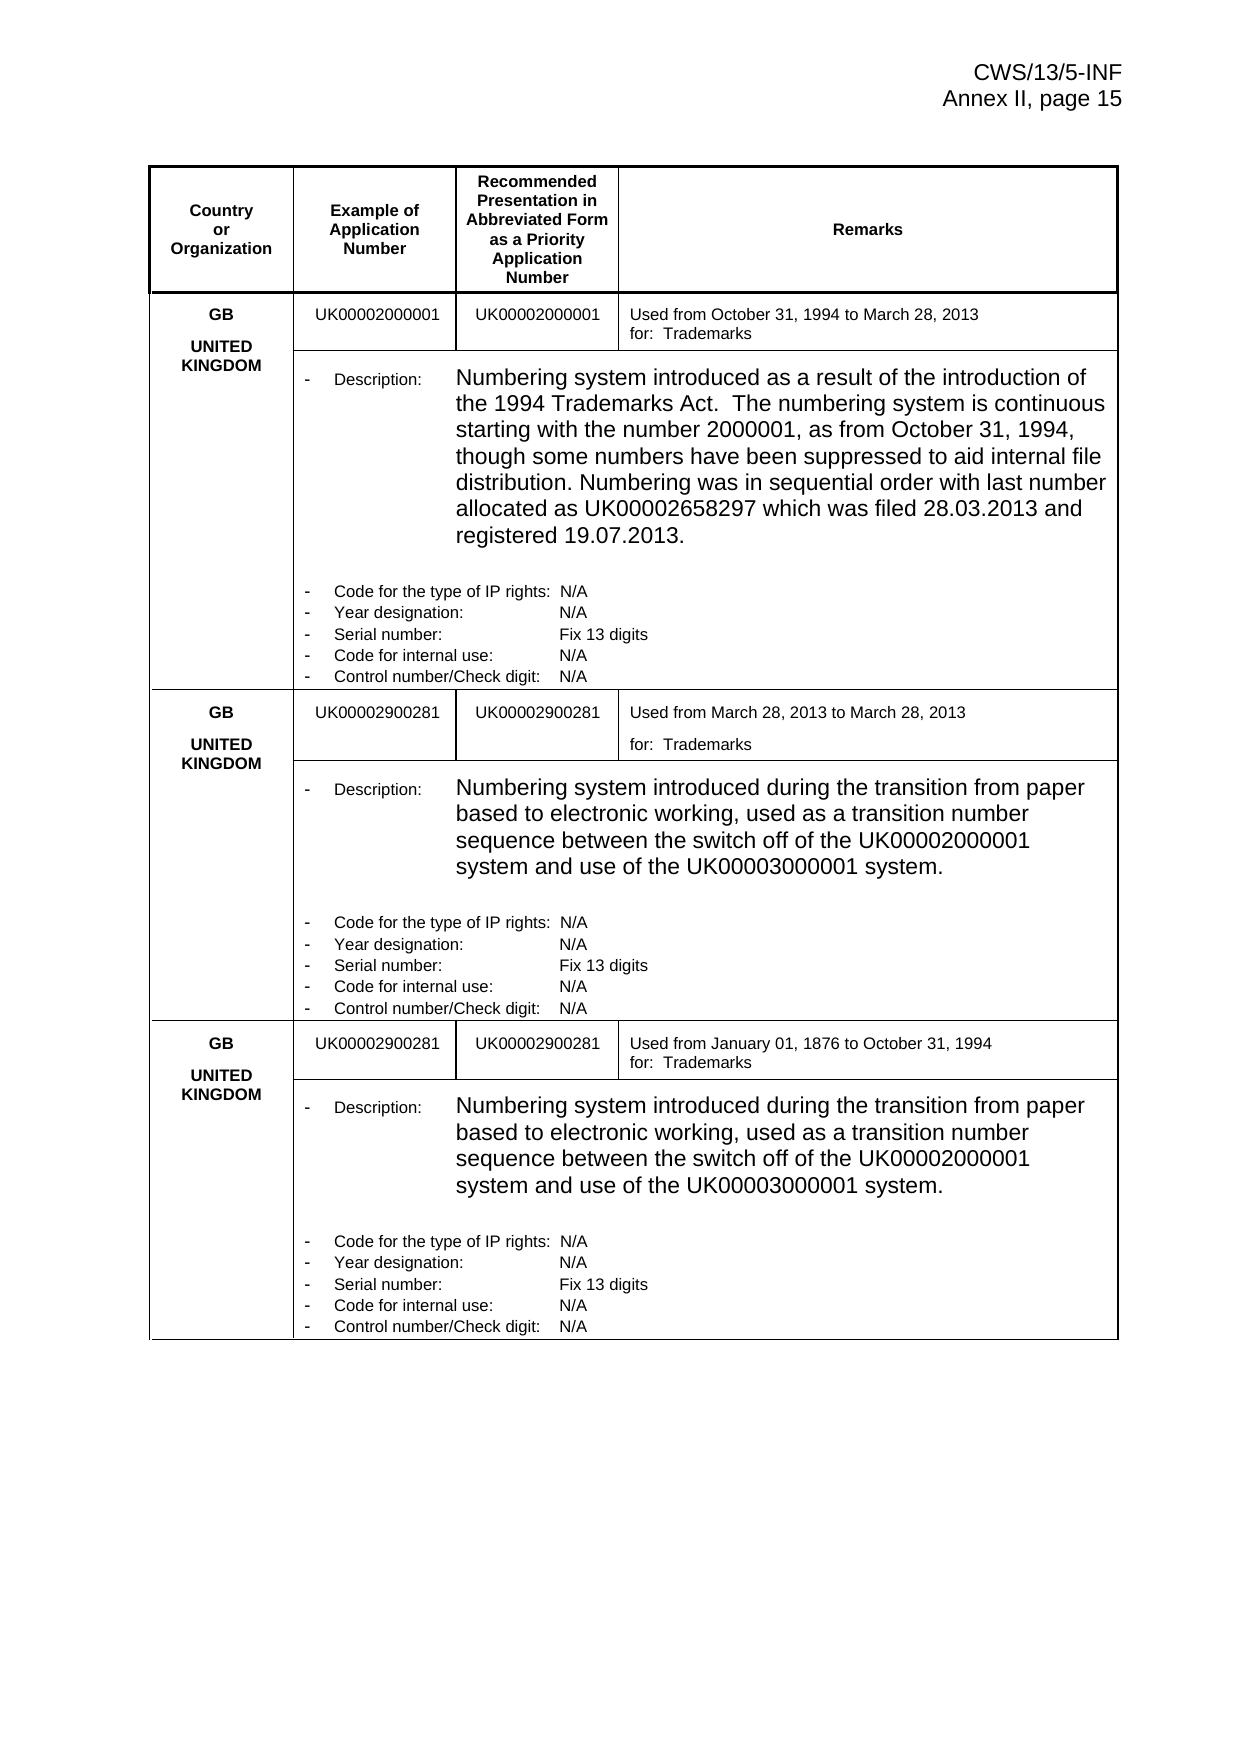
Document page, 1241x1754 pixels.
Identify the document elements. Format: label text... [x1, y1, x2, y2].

table_cell Used from March 28, 2013 to March 28, 2013 for: Trademarks [619, 690, 1117, 760]
table_cell Description: Numbering system introduced as a result of the introduction of the 1994 Trademarks Act. The numbering system is continuous starting with the number 2000001, as from October 31, 1994, though some numbers have been suppressed to aid internal file distribution. Numbering was in sequential order with last number allocated as UK00002658297 which was filed 28.03.2013 and registered 19.07.2013. Code for the type of IP rights: N/A Year designation: N/A Serial number: Fix 13 digits Code for internal use: N/A Control number/Check digit: N/A [294, 351, 1117, 689]
table_cell Used from January 01, 1876 to October 31, 1994 for: Trademarks [619, 1021, 1117, 1078]
table_cell UK00002900281 [457, 690, 618, 760]
table_cell Description: Numbering system introduced during the transition from paper based to electronic working, used as a transition number sequence between the switch off of the UK00002000001 system and use of the UK00003000001 system. Code for the type of IP rights: N/A Year designation: N/A Serial number: Fix 13 digits Code for internal use: N/A Control number/Check digit: N/A [294, 761, 1117, 1020]
table_cell Used from October 31, 1994 to March 28, 2013 for: Trademarks [619, 294, 1117, 349]
table_cell UK00002900281 [457, 1021, 618, 1078]
table_cell GB UNITED KINGDOM [150, 689, 293, 1020]
table_cell Description: Numbering system introduced during the transition from paper based to electronic working, used as a transition number sequence between the switch off of the UK00002000001 system and use of the UK00003000001 system. Code for the type of IP rights: N/A Year designation: N/A Serial number: Fix 13 digits Code for internal use: N/A Control number/Check digit: N/A [294, 1080, 1117, 1338]
table_header Country or Organization [151, 168, 293, 291]
table_cell UK00002900281 [294, 1021, 455, 1078]
table_cell UK00002900281 [294, 690, 455, 760]
table_cell GB UNITED KINGDOM [150, 1020, 293, 1338]
table_header Remarks [619, 168, 1116, 291]
table_cell GB UNITED KINGDOM [150, 292, 293, 689]
table_header Recommended Presentation in Abbreviated Form as a Priority Application Number [457, 168, 618, 291]
table_cell UK00002000001 [294, 294, 455, 349]
table_header Example of Application Number [294, 168, 455, 291]
table_cell UK00002000001 [457, 294, 618, 349]
